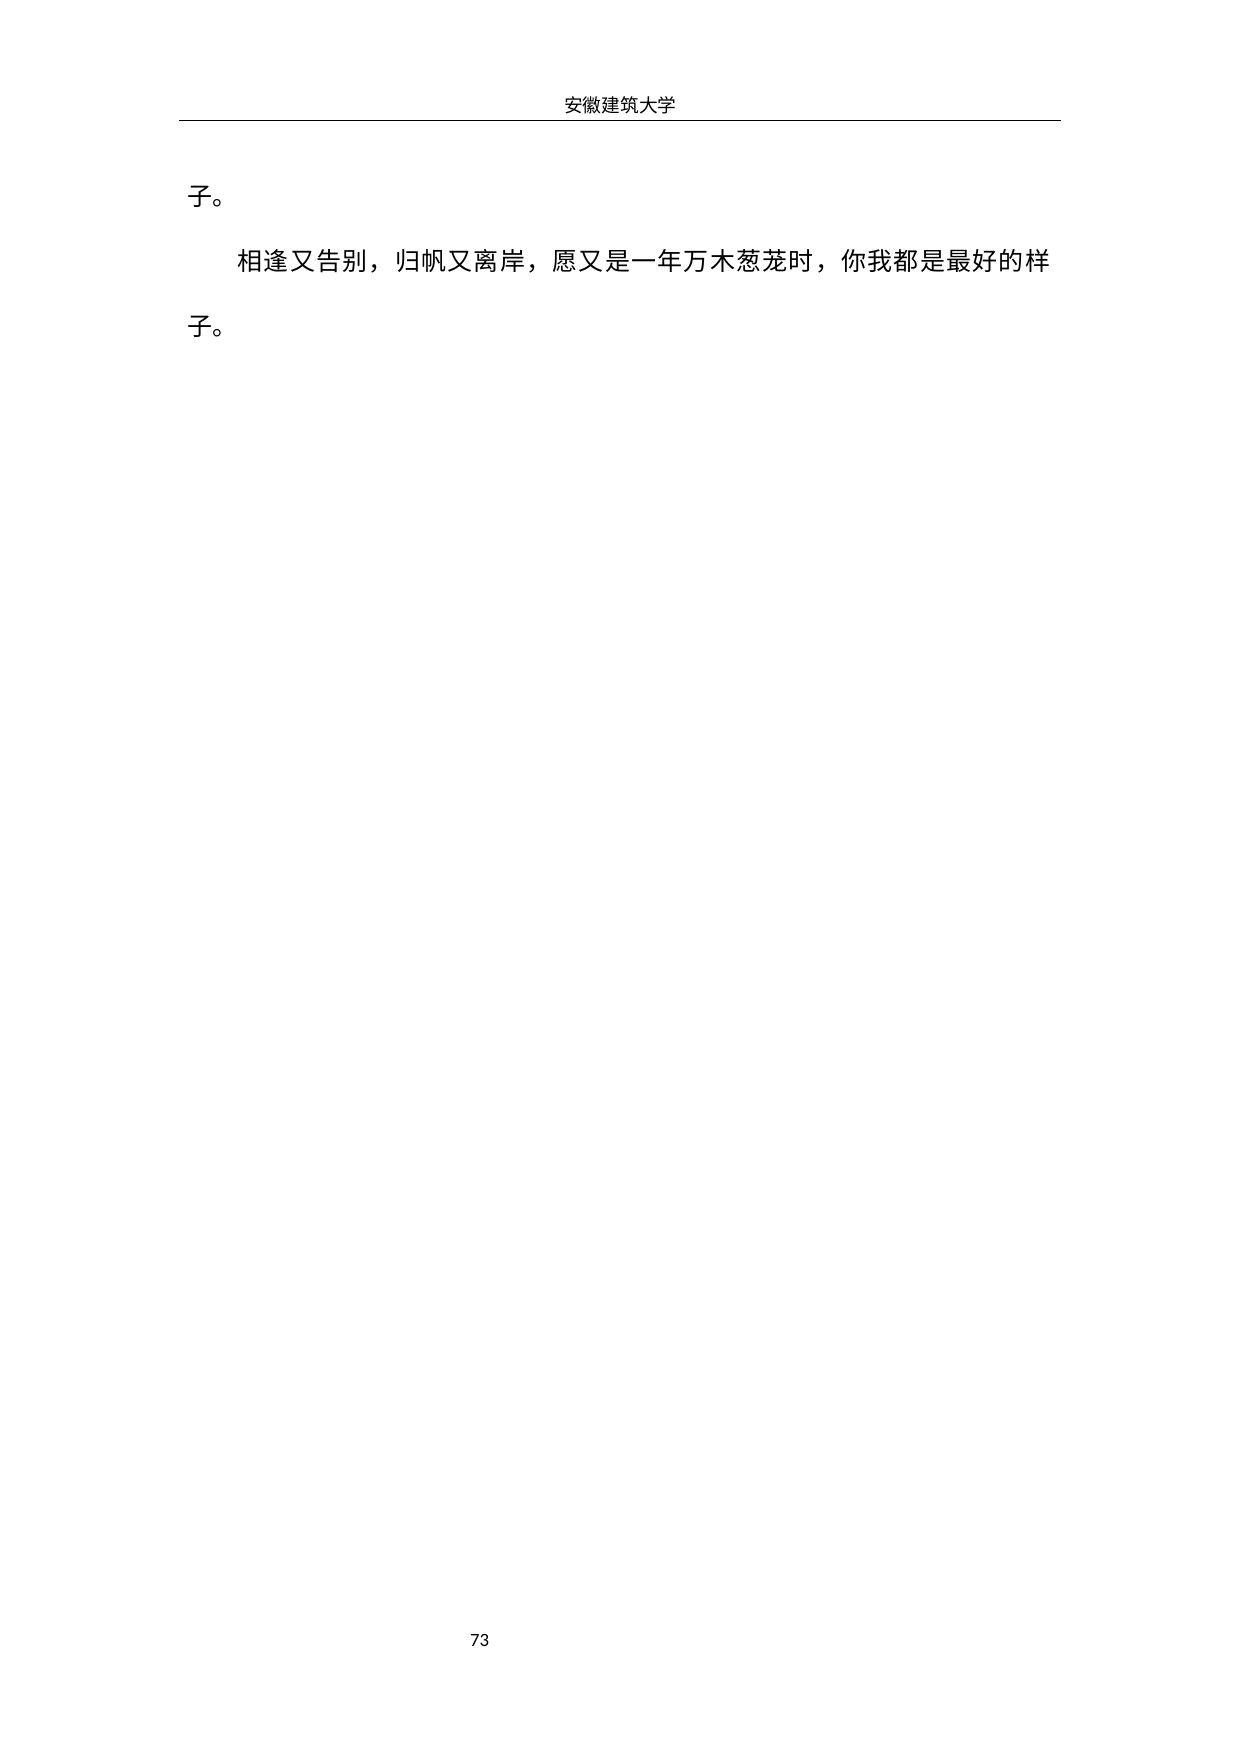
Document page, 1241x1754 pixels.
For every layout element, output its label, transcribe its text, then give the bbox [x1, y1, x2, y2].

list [187, 162, 1053, 227]
list 相逢又告别，归帆又离岸，愿又是一年万木葱茏时，你我都是最好的样子。 [187, 227, 1053, 357]
